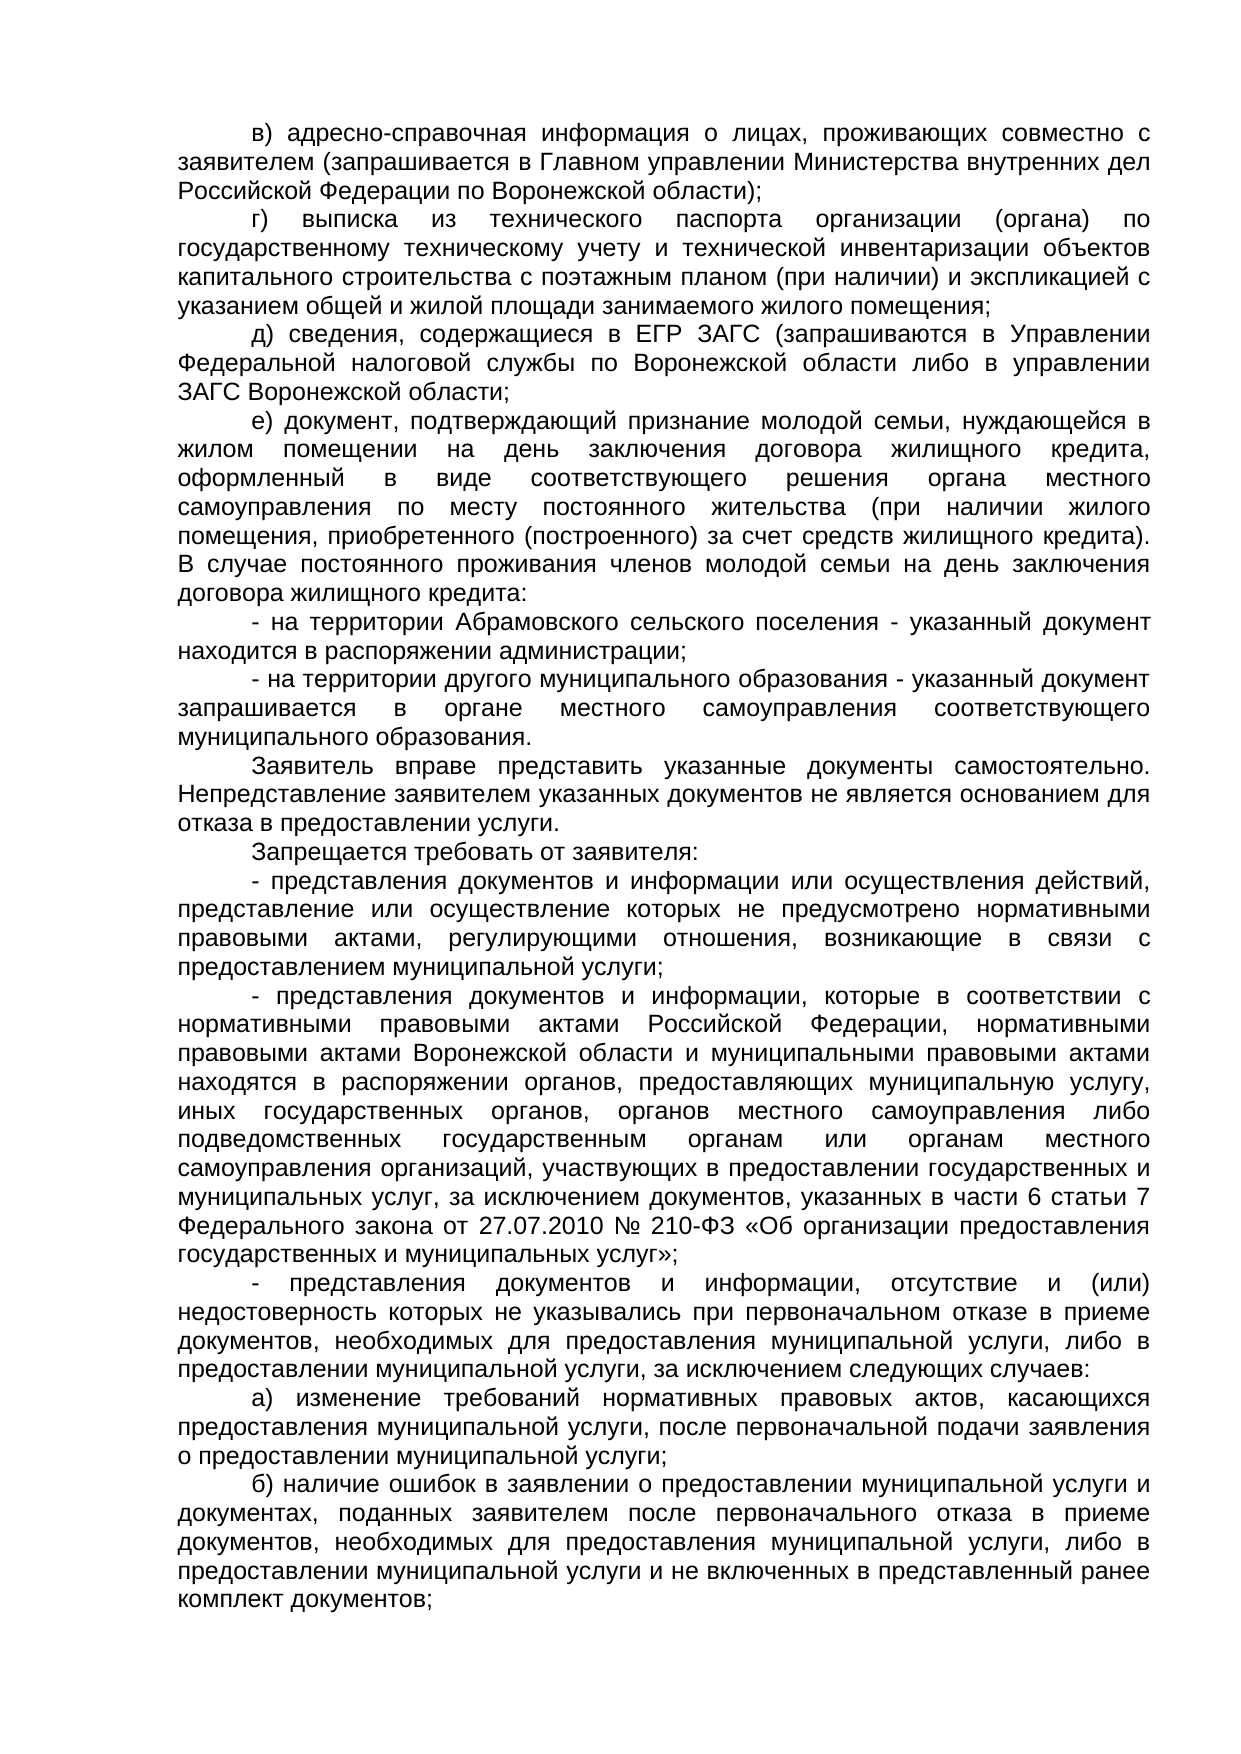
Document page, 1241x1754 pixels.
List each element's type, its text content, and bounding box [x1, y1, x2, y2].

text Заявитель вправе представить указанные документы самостоятельно. Непредставление заявителем указанных документов не является основанием для отказа в предоставлении услуги. [177, 751, 1152, 837]
text а) изменение требований нормативных правовых актов, касающихся предоставления муниципальной услуги, после первоначальной подачи заявления о предоставлении муниципальной услуги; [177, 1383, 1152, 1469]
text б) наличие ошибок в заявлении о предоставлении муниципальной услуги и документах, поданных заявителем после первоначального отказа в приеме документов, необходимых для предоставления муниципальной услуги, либо в предоставлении муниципальной услуги и не включенных в представленный ранее комплект документов; [177, 1469, 1152, 1613]
text Запрещается требовать от заявителя: [177, 837, 1152, 866]
text в) адресно-справочная информация о лицах, проживающих совместно с заявителем (запрашивается в Главном управлении Министерства внутренних дел Российской Федерации по Воронежской области); [177, 118, 1152, 204]
text г) выписка из технического паспорта организации (органа) по государственному техническому учету и технической инвентаризации объектов капитального строительства с поэтажным планом (при наличии) и экспликацией с указанием общей и жилой площади занимаемого жилого помещения; [177, 204, 1152, 319]
text - на территории другого муниципального образования - указанный документ запрашивается в органе местного самоуправления соответствующего муниципального образования. [177, 664, 1152, 751]
text е) документ, подтверждающий признание молодой семьи, нуждающейся в жилом помещении на день заключения договора жилищного кредита, оформленный в виде соответствующего решения органа местного самоуправления по месту постоянного жительства (при наличии жилого помещения, приобретенного (построенного) за счет средств жилищного кредита). В случае постоянного проживания членов молодой семьи на день заключения договора жилищного кредита: [177, 406, 1152, 607]
text - представления документов и информации или осуществления действий, представление или осуществление которых не предусмотрено нормативными правовыми актами, регулирующими отношения, возникающие в связи с предоставлением муниципальной услуги; [177, 866, 1152, 981]
text д) сведения, содержащиеся в ЕГР ЗАГС (запрашиваются в Управлении Федеральной налоговой службы по Воронежской области либо в управлении ЗАГС Воронежской области; [177, 319, 1152, 406]
text - представления документов и информации, отсутствие и (или) недостоверность которых не указывались при первоначальном отказе в приеме документов, необходимых для предоставления муниципальной услуги, либо в предоставлении муниципальной услуги, за исключением следующих случаев: [177, 1268, 1152, 1383]
text - на территории Абрамовского сельского поселения - указанный документ находится в распоряжении администрации; [177, 607, 1152, 664]
text - представления документов и информации, которые в соответствии с нормативными правовыми актами Российской Федерации, нормативными правовыми актами Воронежской области и муниципальными правовыми актами находятся в распоряжении органов, предоставляющих муниципальную услугу, иных государственных органов, органов местного самоуправления либо подведомственных государственным органам или органам местного самоуправления организаций, участвующих в предоставлении государственных и муниципальных услуг, за исключением документов, указанных в части 6 статьи 7 Федерального закона от 27.07.2010 № 210-ФЗ «Об организации предоставления государственных и муниципальных услуг»; [177, 981, 1152, 1268]
